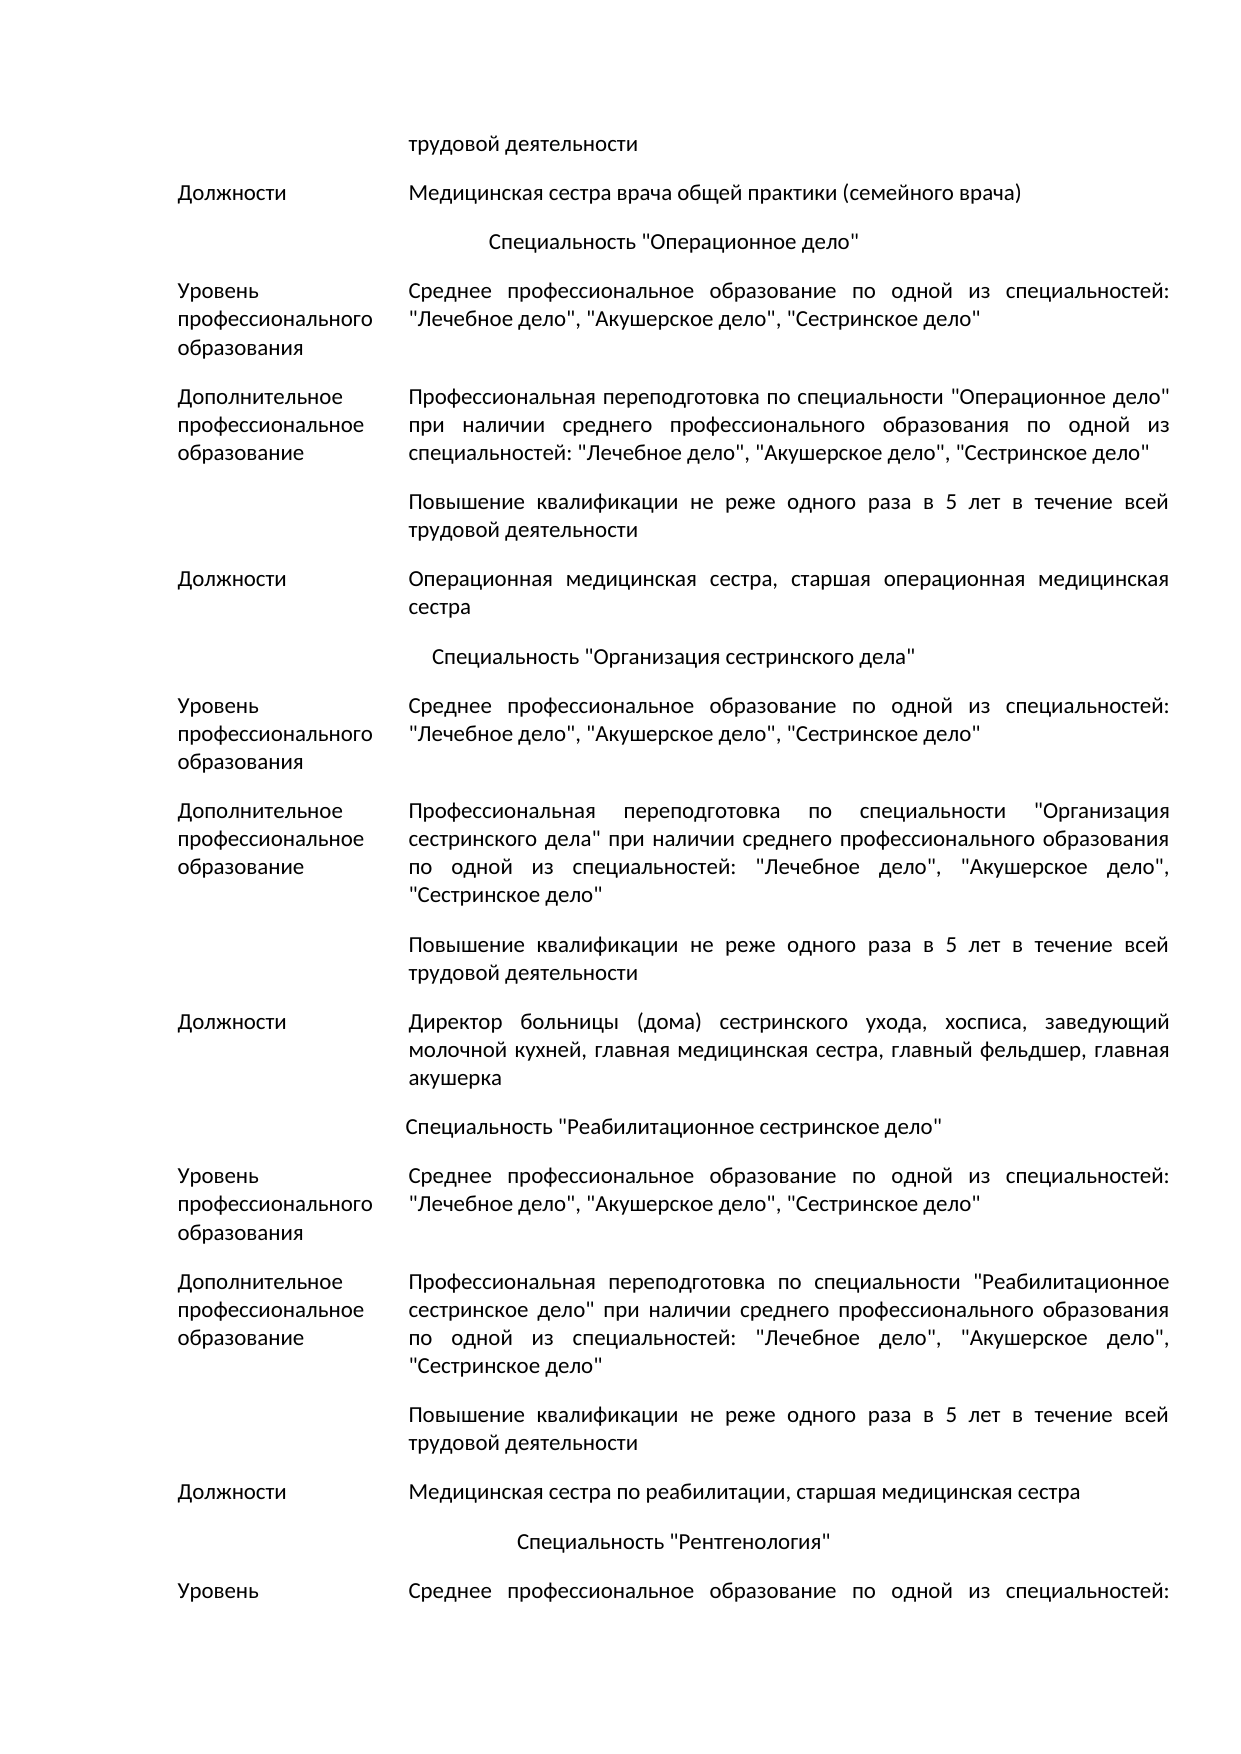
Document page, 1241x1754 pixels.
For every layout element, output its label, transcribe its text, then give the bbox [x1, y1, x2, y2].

table_cell Повышение квалификации не реже одного раза в 5 лет в течение всей трудовой деятельности [402, 919, 1177, 996]
table_cell Дополнительное профессиональное образование [171, 1256, 402, 1467]
table_cell Медицинская сестра по реабилитации, старшая медицинская сестра [402, 1467, 1177, 1516]
table_cell Профессиональная переподготовка по специальности "Операционное дело" при наличии среднего профессионального образования по одной из специальностей: "Лечебное дело", "Акушерское дело", "Сестринское дело" [402, 371, 1177, 477]
table_cell Специальность "Рентгенология" [171, 1516, 1177, 1565]
table_cell Должности [171, 1467, 402, 1516]
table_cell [171, 1565, 402, 1615]
table_cell Медицинская сестра врача общей практики (семейного врача) [402, 168, 1177, 217]
table_cell Дополнительное профессиональное образование [171, 371, 402, 554]
table_cell Директор больницы (дома) сестринского ухода, хосписа, заведующий молочной кухней, главная медицинская сестра, главный фельдшер, главная акушерка [402, 996, 1177, 1102]
table_cell Специальность "Операционное дело" [171, 217, 1177, 266]
table_cell Должности [171, 996, 402, 1102]
table_cell Должности [171, 554, 402, 631]
table_cell Операционная медицинская сестра, старшая операционная медицинская сестра [402, 554, 1177, 631]
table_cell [402, 118, 1177, 167]
table_cell Специальность "Организация сестринского дела" [171, 631, 1177, 680]
table_cell Специальность "Реабилитационное сестринское дело" [171, 1102, 1177, 1151]
table_cell Должности [171, 168, 402, 217]
table_cell Среднее профессиональное образование по одной из специальностей: "Лечебное дело", "Акушерское дело", "Сестринское дело" [402, 266, 1177, 371]
table_cell Уровень профессионального образования [171, 1151, 402, 1256]
table_cell Среднее профессиональное образование по одной из специальностей: "Лечебное дело", "Акушерское дело", "Сестринское дело" [402, 680, 1177, 786]
table_cell Профессиональная переподготовка по специальности "Реабилитационное сестринское дело" при наличии среднего профессионального образования по одной из специальностей: "Лечебное дело", "Акушерское дело", "Сестринское дело" [402, 1256, 1177, 1389]
table_cell Повышение квалификации не реже одного раза в 5 лет в течение всей трудовой деятельности [402, 477, 1177, 554]
table_cell Среднее профессиональное образование по одной из специальностей: "Лечебное дело", "Акушерское дело", "Сестринское дело" [402, 1151, 1177, 1256]
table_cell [402, 1565, 1177, 1615]
table_cell Повышение квалификации не реже одного раза в 5 лет в течение всей трудовой деятельности [402, 1390, 1177, 1467]
table_cell Дополнительное профессиональное образование [171, 786, 402, 996]
table_cell Уровень профессионального образования [171, 680, 402, 786]
table_cell Уровень профессионального образования [171, 266, 402, 371]
table_cell Профессиональная переподготовка по специальности "Организация сестринского дела" при наличии среднего профессионального образования по одной из специальностей: "Лечебное дело", "Акушерское дело", "Сестринское дело" [402, 786, 1177, 919]
